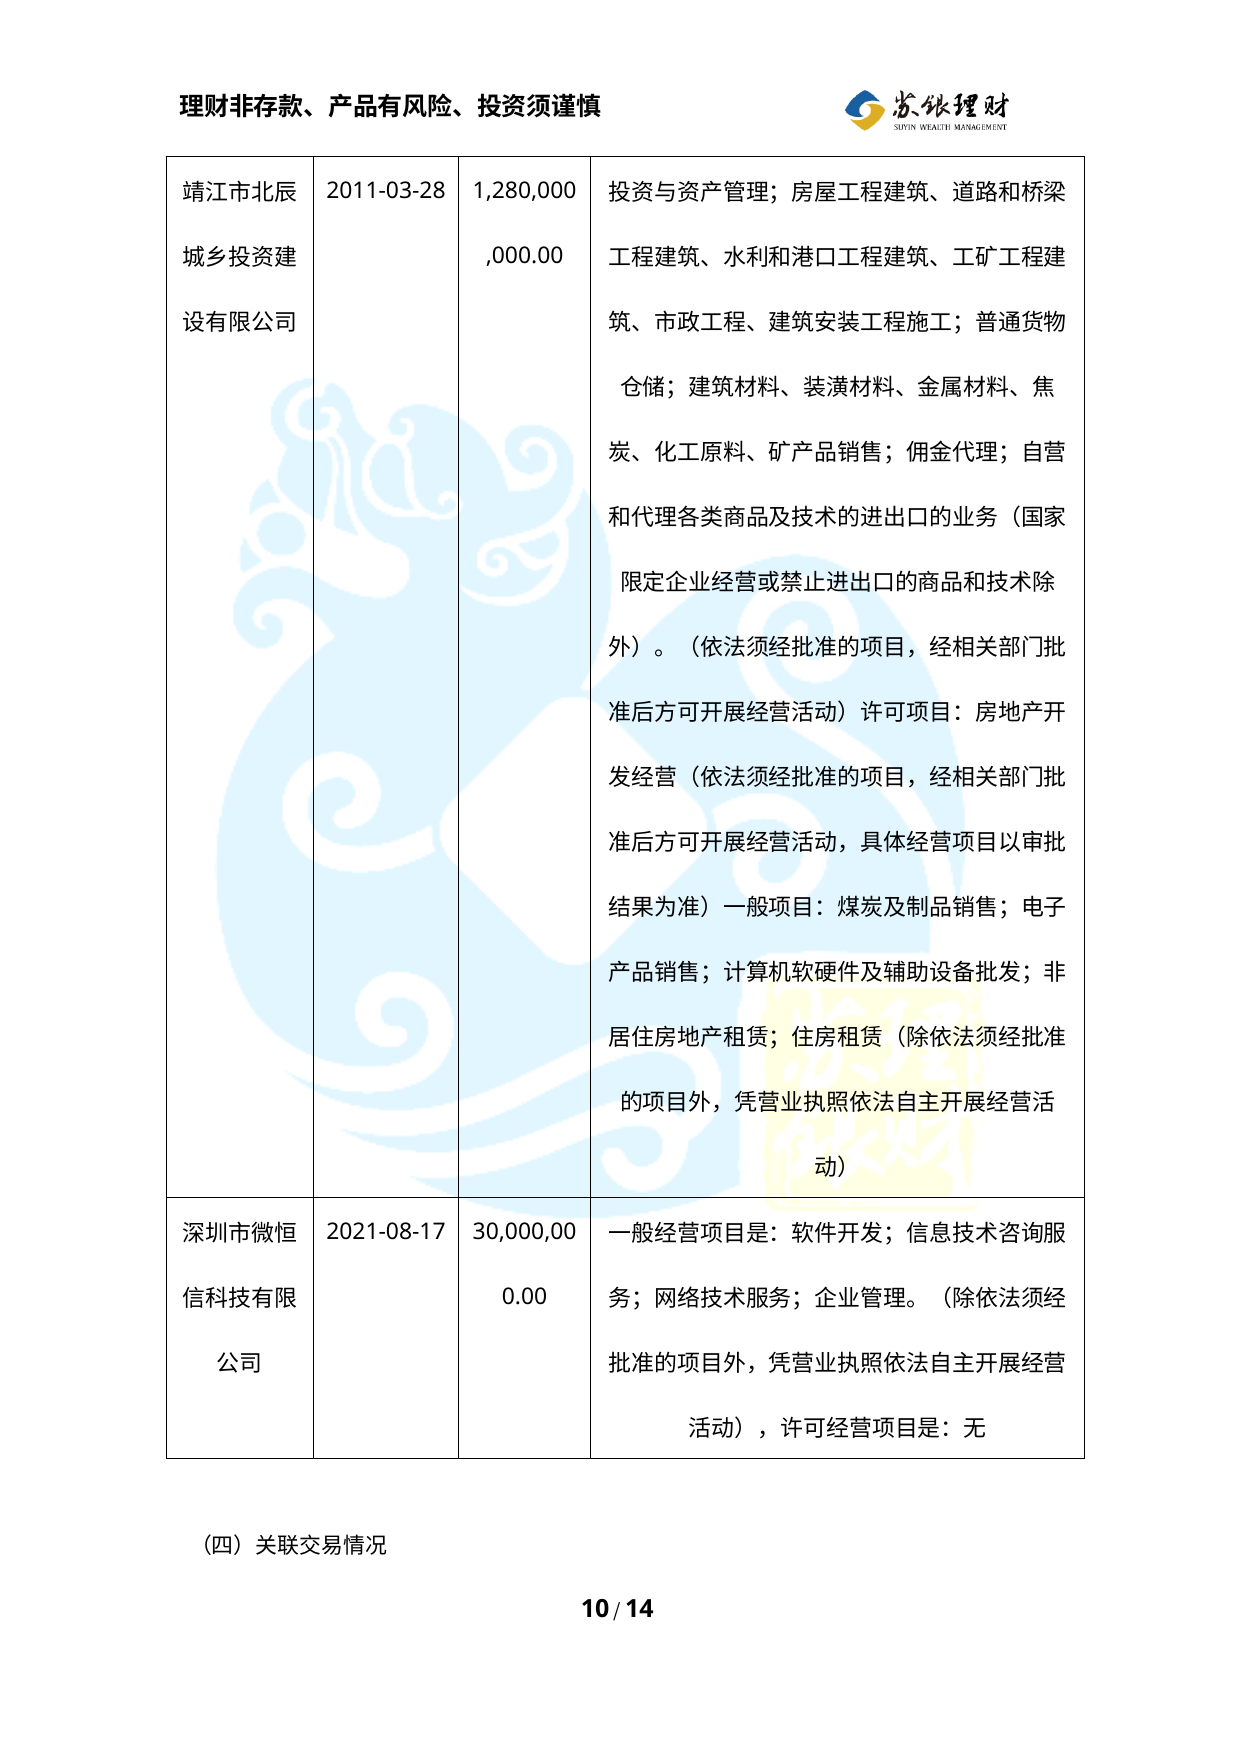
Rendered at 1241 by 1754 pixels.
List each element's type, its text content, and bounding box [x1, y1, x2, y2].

picture [820, 72, 1039, 143]
table_cell 一般经营项目是：软件开发；信息技术咨询服务；网络技术服务；企业管理。（除依法须经批准的项目外，凭营业执照依法自主开展经营活动），许可经营项目是：无 [591, 1198, 1084, 1458]
table_cell 靖江市北辰城乡投资建设有限公司 [167, 157, 313, 1197]
table_cell 2021-08-17 [314, 1198, 458, 1458]
table_cell 2011-03-28 [314, 157, 458, 1197]
table_cell 1,280,000,000.00 [459, 157, 590, 1197]
table_cell 深圳市微恒信科技有限公司 [167, 1198, 313, 1458]
subtitle 关联交易情况 [190, 1527, 1053, 1560]
table_cell 投资与资产管理；房屋工程建筑、道路和桥梁工程建筑、水利和港口工程建筑、工矿工程建筑、市政工程、建筑安装工程施工；普通货物仓储；建筑材料、装潢材料、金属材料、焦炭、化工原料、矿产品销售；佣金代理；自营和代理各类商品及技术的进出口的业务（国家限定企业经营或禁止进出口的商品和技术除外）。（依法须经批准的项目，经相关部门批准后方可开展经营活动）许可项目：房地产开发经营（依法须经批准的项目，经相关部门批准后方可开展经营活动，具体经营项目以审批结果为准）一般项目：煤炭及制品销售；电子产品销售；计算机软硬件及辅助设备批发；非居住房地产租赁；住房租赁（除依法须经批准的项目外，凭营业执照依法自主开展经营活动） [591, 157, 1084, 1197]
table_cell 30,000,000.00 [459, 1198, 590, 1458]
